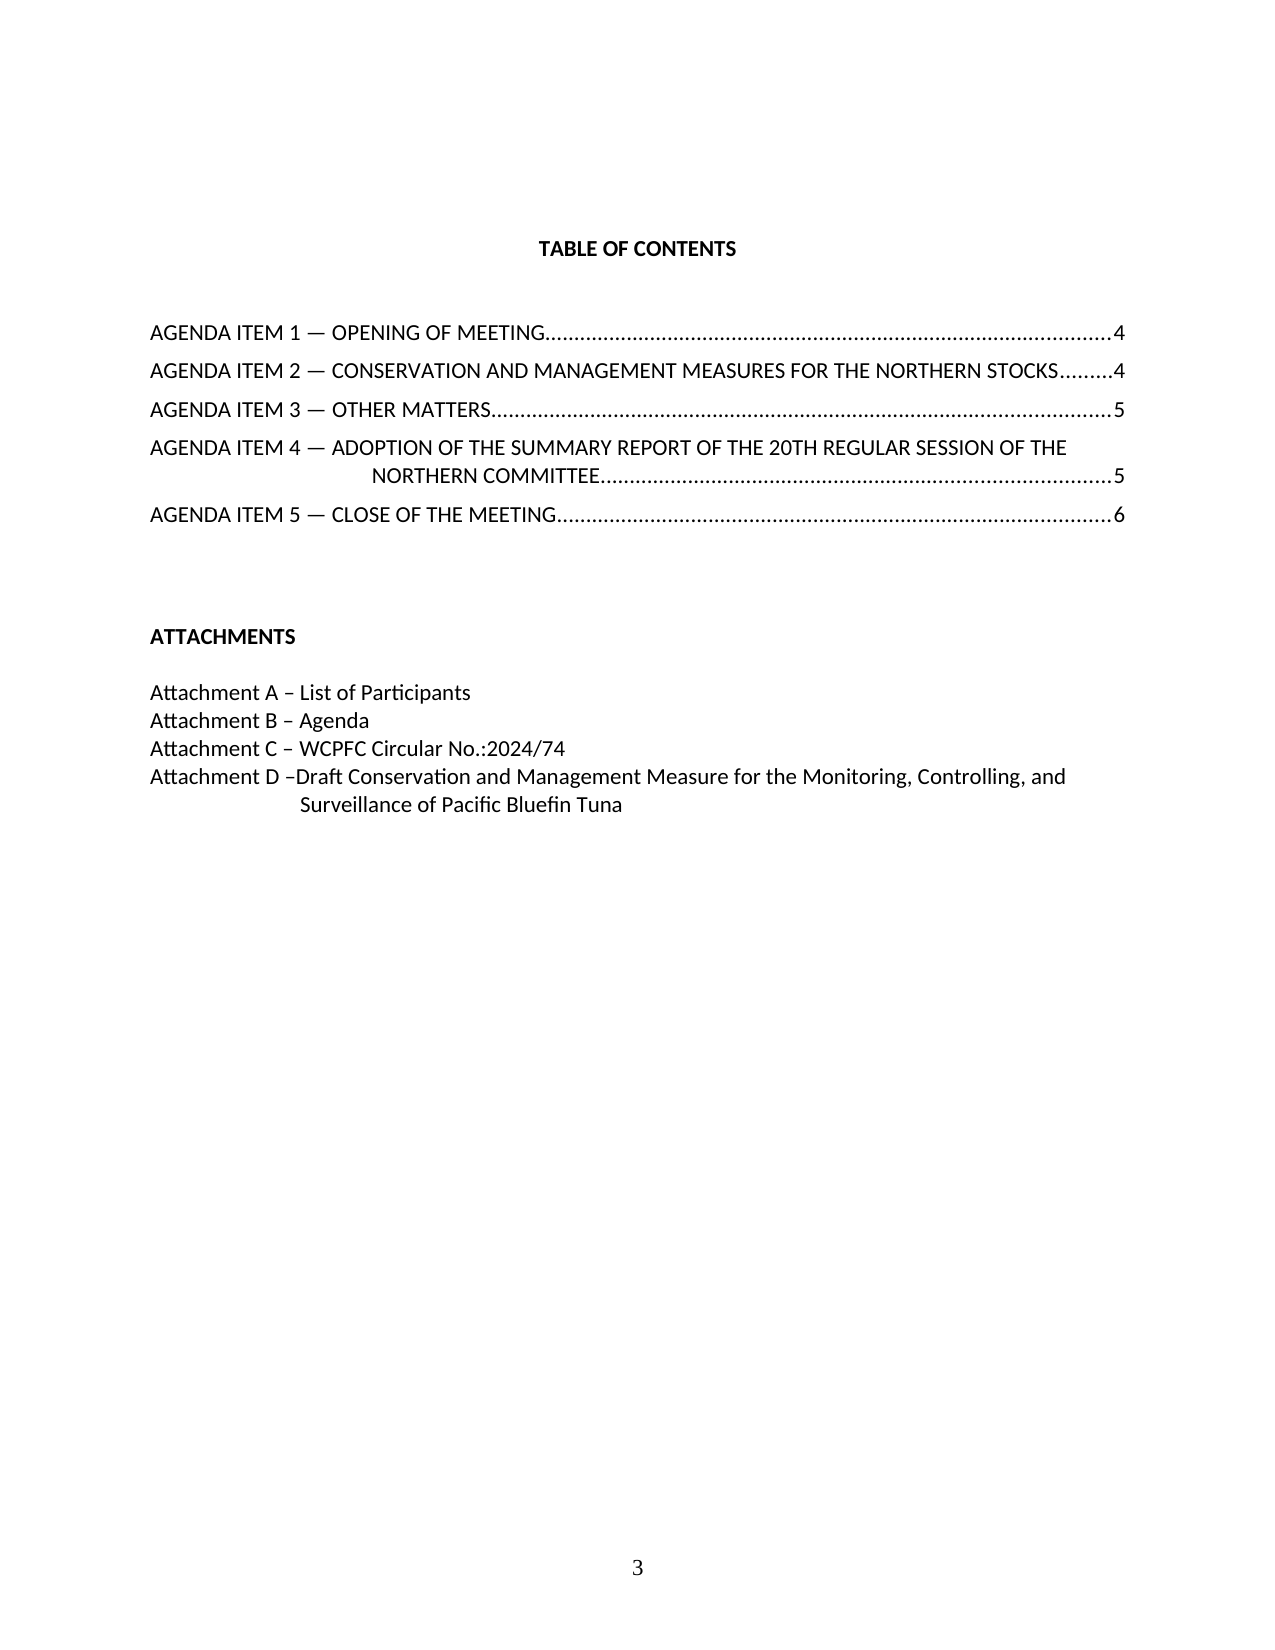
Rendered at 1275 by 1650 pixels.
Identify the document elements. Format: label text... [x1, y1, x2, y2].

text AGENDA ITEM 5 — CLOSE OF THE MEETING 6 [150, 500, 1125, 528]
text ATTACHMENTS [150, 622, 1125, 650]
text Attachment A – List of Participants [150, 678, 1125, 706]
text Attachment C – WCPFC Circular No.:2024/74 [150, 734, 1125, 762]
text AGENDA ITEM 4 — ADOPTION OF THE SUMMARY REPORT OF THE 20TH REGULAR SESSION OF THE NORTHERN COMMITTEE 5 [150, 433, 1125, 489]
text TABLE OF CONTENTS [150, 234, 1125, 262]
text AGENDA ITEM 3 — OTHER MATTERS 5 [150, 395, 1125, 423]
text Attachment B – Agenda [150, 706, 1125, 734]
text AGENDA ITEM 2 — CONSERVATION AND MANAGEMENT MEASURES FOR THE NORTHERN STOCKS 4 [150, 357, 1125, 384]
text AGENDA ITEM 1 — OPEninG OF MEETING 4 [150, 318, 1125, 346]
text Attachment D –Draft Conservation and Management Measure for the Monitoring, Controlling, and Surveillance of Pacific Bluefin Tuna [150, 762, 1125, 818]
